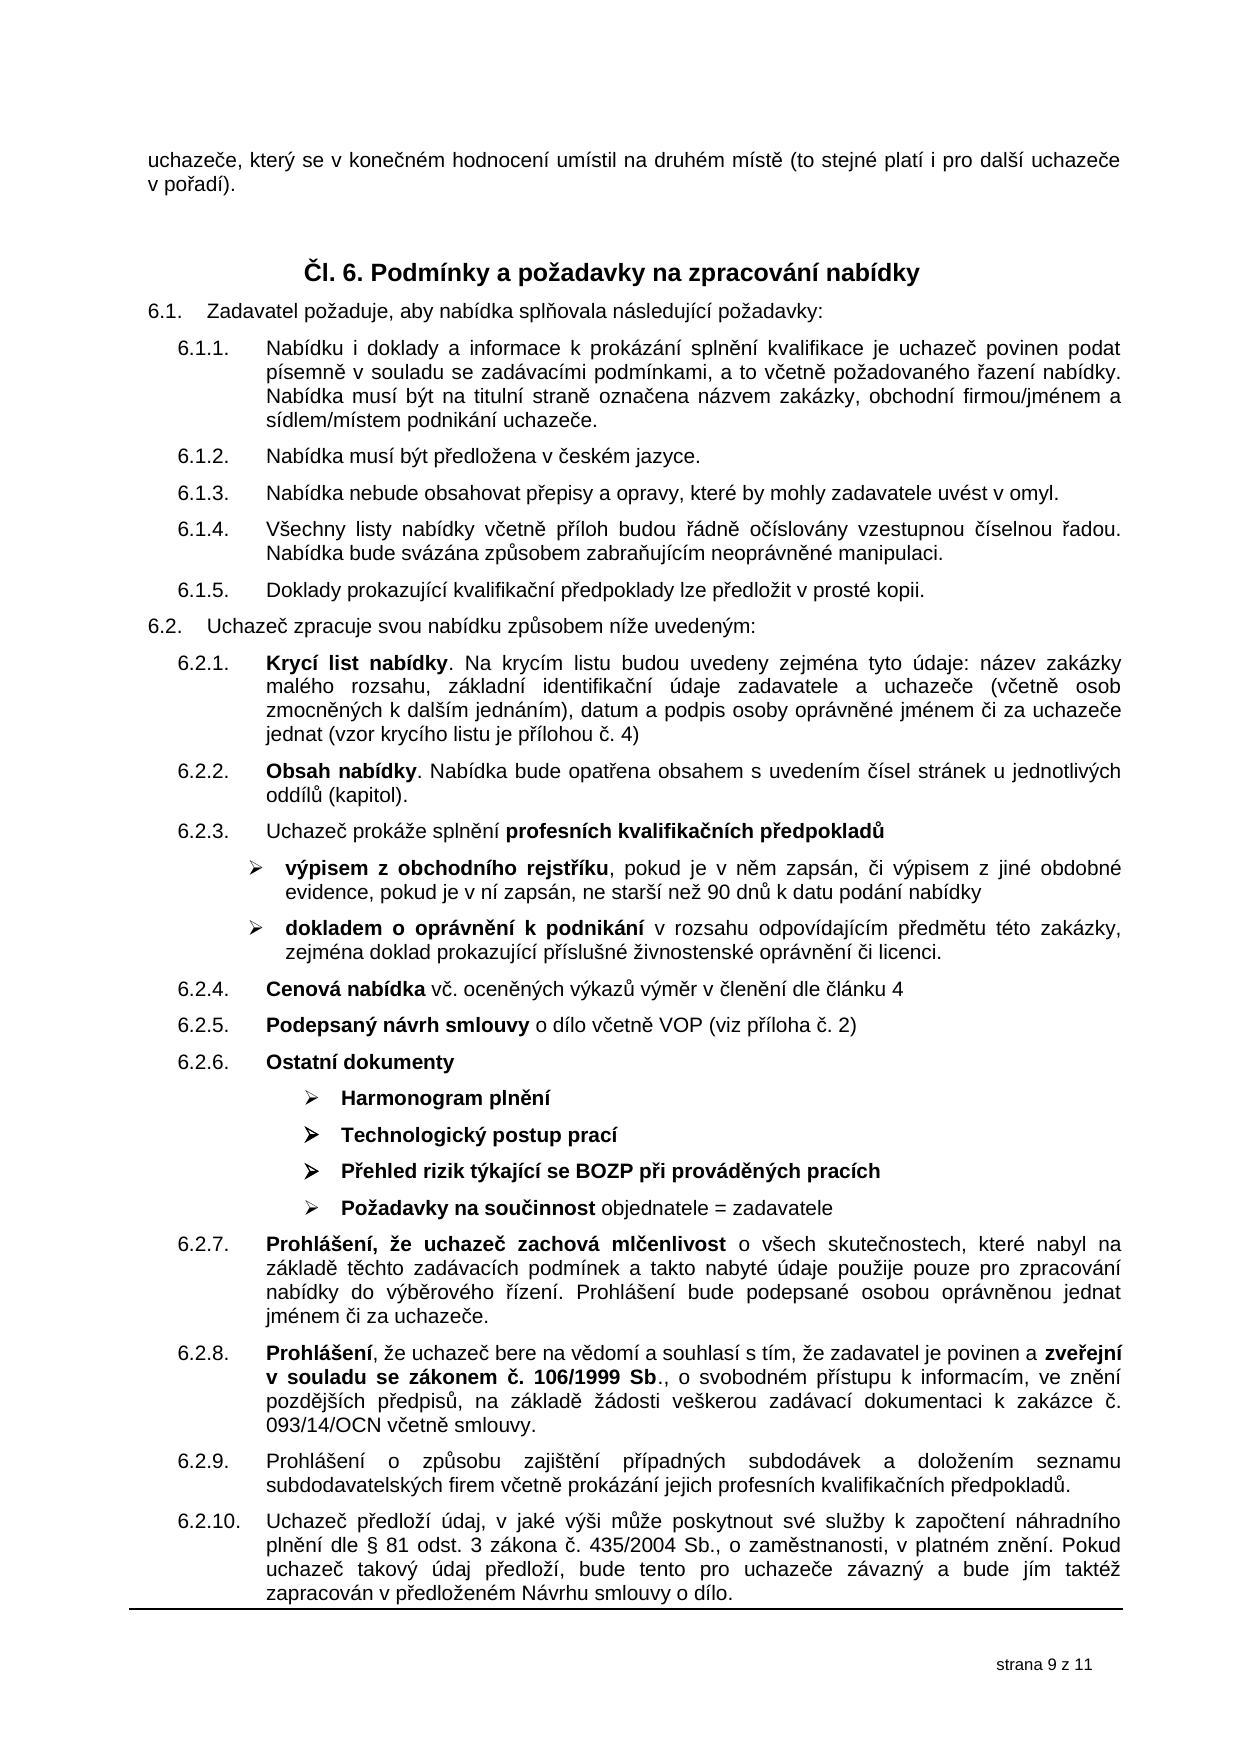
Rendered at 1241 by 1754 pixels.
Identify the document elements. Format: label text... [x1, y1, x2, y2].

text Doklady prokazující kvalifikační předpoklady lze předložit v prosté kopii. [177, 577, 1122, 601]
text Podepsaný návrh smlouvy o dílo včetně VOP (viz příloha č. 2) [177, 1013, 1122, 1037]
text Zadavatel požaduje, aby nabídka splňovala následující požadavky: [148, 299, 1122, 323]
text Podmínky a požadavky na zpracování nabídky [102, 258, 1122, 287]
list Harmonogram plnění [303, 1086, 1122, 1110]
list Požadavky na součinnost objednatele = zadavatele [303, 1196, 1122, 1220]
text Prohlášení, že uchazeč zachová mlčenlivost o všech skutečnostech, které nabyl na základě těchto zadávacích podmínek a takto nabyté údaje použije pouze pro zpracování nabídky do výběrového řízení. Prohlášení bude podepsané osobou oprávněnou jednat jménem či za uchazeče. [177, 1232, 1122, 1328]
text Nabídku i doklady a informace k prokázání splnění kvalifikace je uchazeč povinen podat písemně v souladu se zadávacími podmínkami, a to včetně požadovaného řazení nabídky. Nabídka musí být na titulní straně označena názvem zakázky, obchodní firmou/jménem a sídlem/místem podnikání uchazeče. [177, 336, 1122, 432]
text Uchazeč prokáže splnění profesních kvalifikačních předpokladů [177, 819, 1122, 843]
list Přehled rizik týkající se BOZP při prováděných pracích [303, 1159, 1122, 1183]
text Uchazeč předloží údaj, v jaké výši může poskytnout své služby k započtení náhradního plnění dle § 81 odst. 3 zákona č. 435/2004 Sb., o zaměstnanosti, v platném znění. Pokud uchazeč takový údaj předloží, bude tento pro uchazeče závazný a bude jím taktéž zapracován v předloženém Návrhu smlouvy o dílo. [177, 1509, 1122, 1605]
list dokladem o oprávnění k podnikání v rozsahu odpovídajícím předmětu této zakázky, zejména doklad prokazující příslušné živnostenské oprávnění či licenci. [248, 916, 1122, 964]
text Ostatní dokumenty [177, 1049, 1122, 1073]
list Technologický postup prací [303, 1122, 1122, 1147]
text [148, 148, 1122, 196]
text Nabídka nebude obsahovat přepisy a opravy, které by mohly zadavatele uvést v omyl. [177, 481, 1122, 504]
text Prohlášení o způsobu zajištění případných subdodávek a doložením seznamu subdodavatelských firem včetně prokázání jejich profesních kvalifikačních předpokladů. [177, 1449, 1122, 1497]
text Nabídka musí být předložena v českém jazyce. [177, 444, 1122, 468]
text Prohlášení, že uchazeč bere na vědomí a souhlasí s tím, že zadavatel je povinen a zveřejní v souladu se zákonem č. 106/1999 Sb., o svobodném přístupu k informacím, ve znění pozdějších předpisů, na základě žádosti veškerou zadávací dokumentaci k zakázce č. 093/14/OCN včetně smlouvy. [177, 1341, 1122, 1436]
text Všechny listy nabídky včetně příloh budou řádně očíslovány vzestupnou číselnou řadou. Nabídka bude svázána způsobem zabraňujícím neoprávněné manipulaci. [177, 517, 1122, 565]
text Uchazeč zpracuje svou nabídku způsobem níže uvedeným: [148, 614, 1122, 638]
text Krycí list nabídky. Na krycím listu budou uvedeny zejména tyto údaje: název zakázky malého rozsahu, základní identifikační údaje zadavatele a uchazeče (včetně osob zmocněných k dalším jednáním), datum a podpis osoby oprávněné jménem či za uchazeče jednat (vzor krycího listu je přílohou č. 4) [177, 650, 1122, 746]
text Obsah nabídky. Nabídka bude opatřena obsahem s uvedením čísel stránek u jednotlivých oddílů (kapitol). [177, 759, 1122, 807]
text Cenová nabídka vč. oceněných výkazů výměr v členění dle článku 4 [177, 977, 1122, 1001]
list výpisem z obchodního rejstříku, pokud je v něm zapsán, či výpisem z jiné obdobné evidence, pokud je v ní zapsán, ne starší než 90 dnů k datu podání nabídky [248, 856, 1122, 903]
